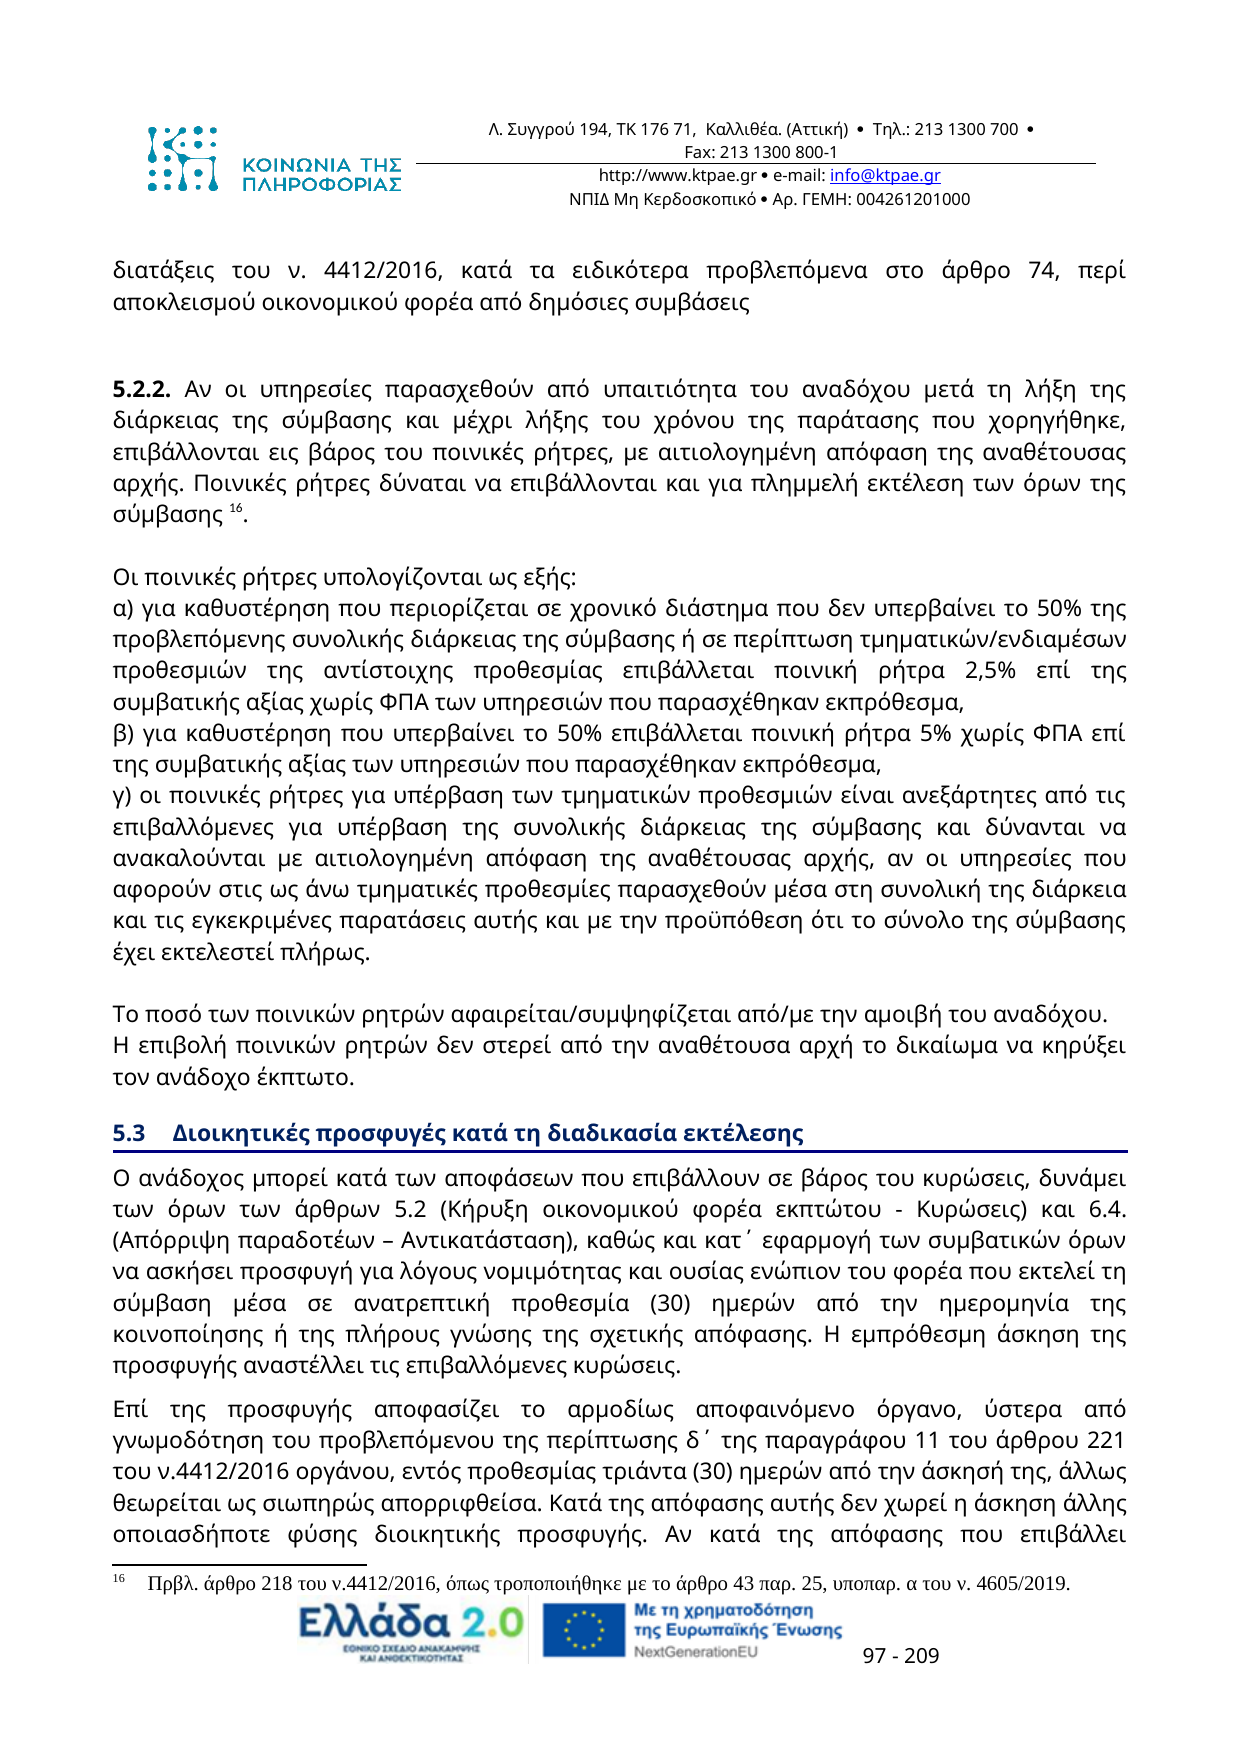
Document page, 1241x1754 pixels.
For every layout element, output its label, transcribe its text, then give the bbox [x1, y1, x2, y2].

picture [297, 1595, 852, 1664]
text Ο ανάδοχος μπορεί κατά των αποφάσεων που επιβάλλουν σε βάρος του κυρώσεις, δυνάμει των όρων των άρθρων 5.2 (Κήρυξη οικονομικού φορέα εκπτώτου - Κυρώσεις) και 6.4. (Απόρριψη παραδοτέων – Αντικατάσταση), καθώς και κατ΄ εφαρμογή των συμβατικών όρων να ασκήσει προσφυγή για λόγους νομιμότητας και ουσίας ενώπιον του φορέα που εκτελεί τη σύμβαση μέσα σε ανατρεπτική προθεσμία (30) ημερών από την ημερομηνία της κοινοποίησης ή της πλήρους γνώσης της σχετικής απόφασης. Η εμπρόθεσμη άσκηση της προσφυγής αναστέλλει τις επιβαλλόμενες κυρώσεις. [112, 1161, 1128, 1380]
text β) για καθυστέρηση που υπερβαίνει το 50% επιβάλλεται ποινική ρήτρα 5% χωρίς ΦΠΑ επί της συμβατικής αξίας των υπηρεσιών που παρασχέθηκαν εκπρόθεσμα, [112, 717, 1128, 779]
text Οι ποινικές ρήτρες υπολογίζονται ως εξής: [112, 560, 1128, 592]
text α) για καθυστέρηση που περιορίζεται σε χρονικό διάστημα που δεν υπερβαίνει το 50% της προβλεπόμενης συνολικής διάρκειας της σύμβασης ή σε περίπτωση τμηματικών/ενδιαμέσων προθεσμιών της αντίστοιχης προθεσμίας επιβάλλεται ποινική ρήτρα 2,5% επί της συμβατικής αξίας χωρίς ΦΠΑ των υπηρεσιών που παρασχέθηκαν εκπρόθεσμα, [112, 592, 1128, 717]
text Το ποσό των ποινικών ρητρών αφαιρείται/συμψηφίζεται από/με την αμοιβή του αναδόχου. [112, 998, 1128, 1029]
text 5.2.2. Αν οι υπηρεσίες παρασχεθούν από υπαιτιότητα του αναδόχου μετά τη λήξη της διάρκειας της σύμβασης και μέχρι λήξης του χρόνου της παράτασης που χορηγήθηκε, επιβάλλονται εις βάρος του ποινικές ρήτρες, με αιτιολογημένη απόφαση της αναθέτουσας αρχής. Ποινικές ρήτρες δύναται να επιβάλλονται και για πλημμελή εκτέλεση των όρων της σύμβασης . [112, 373, 1128, 529]
picture [134, 117, 417, 198]
text Η επιβολή ποινικών ρητρών δεν στερεί από την αναθέτουσα αρχή το δικαίωμα να κηρύξει τον ανάδοχο έκπτωτο. [112, 1029, 1128, 1092]
text γ) οι ποινικές ρήτρες για υπέρβαση των τμηματικών προθεσμιών είναι ανεξάρτητες από τις επιβαλλόμενες για υπέρβαση της συνολικής διάρκειας της σύμβασης και δύνανται να ανακαλούνται με αιτιολογημένη απόφαση της αναθέτουσας αρχής, αν οι υπηρεσίες που αφορούν στις ως άνω τμηματικές προθεσμίες παρασχεθούν μέσα στη συνολική της διάρκεια και τις εγκεκριμένες παρατάσεις αυτής και με την προϋπόθεση ότι το σύνολο της σύμβασης έχει εκτελεστεί πλήρως. [112, 779, 1128, 967]
subtitle Διοικητικές προσφυγές κατά τη διαδικασία εκτέλεσης [112, 1117, 1128, 1153]
